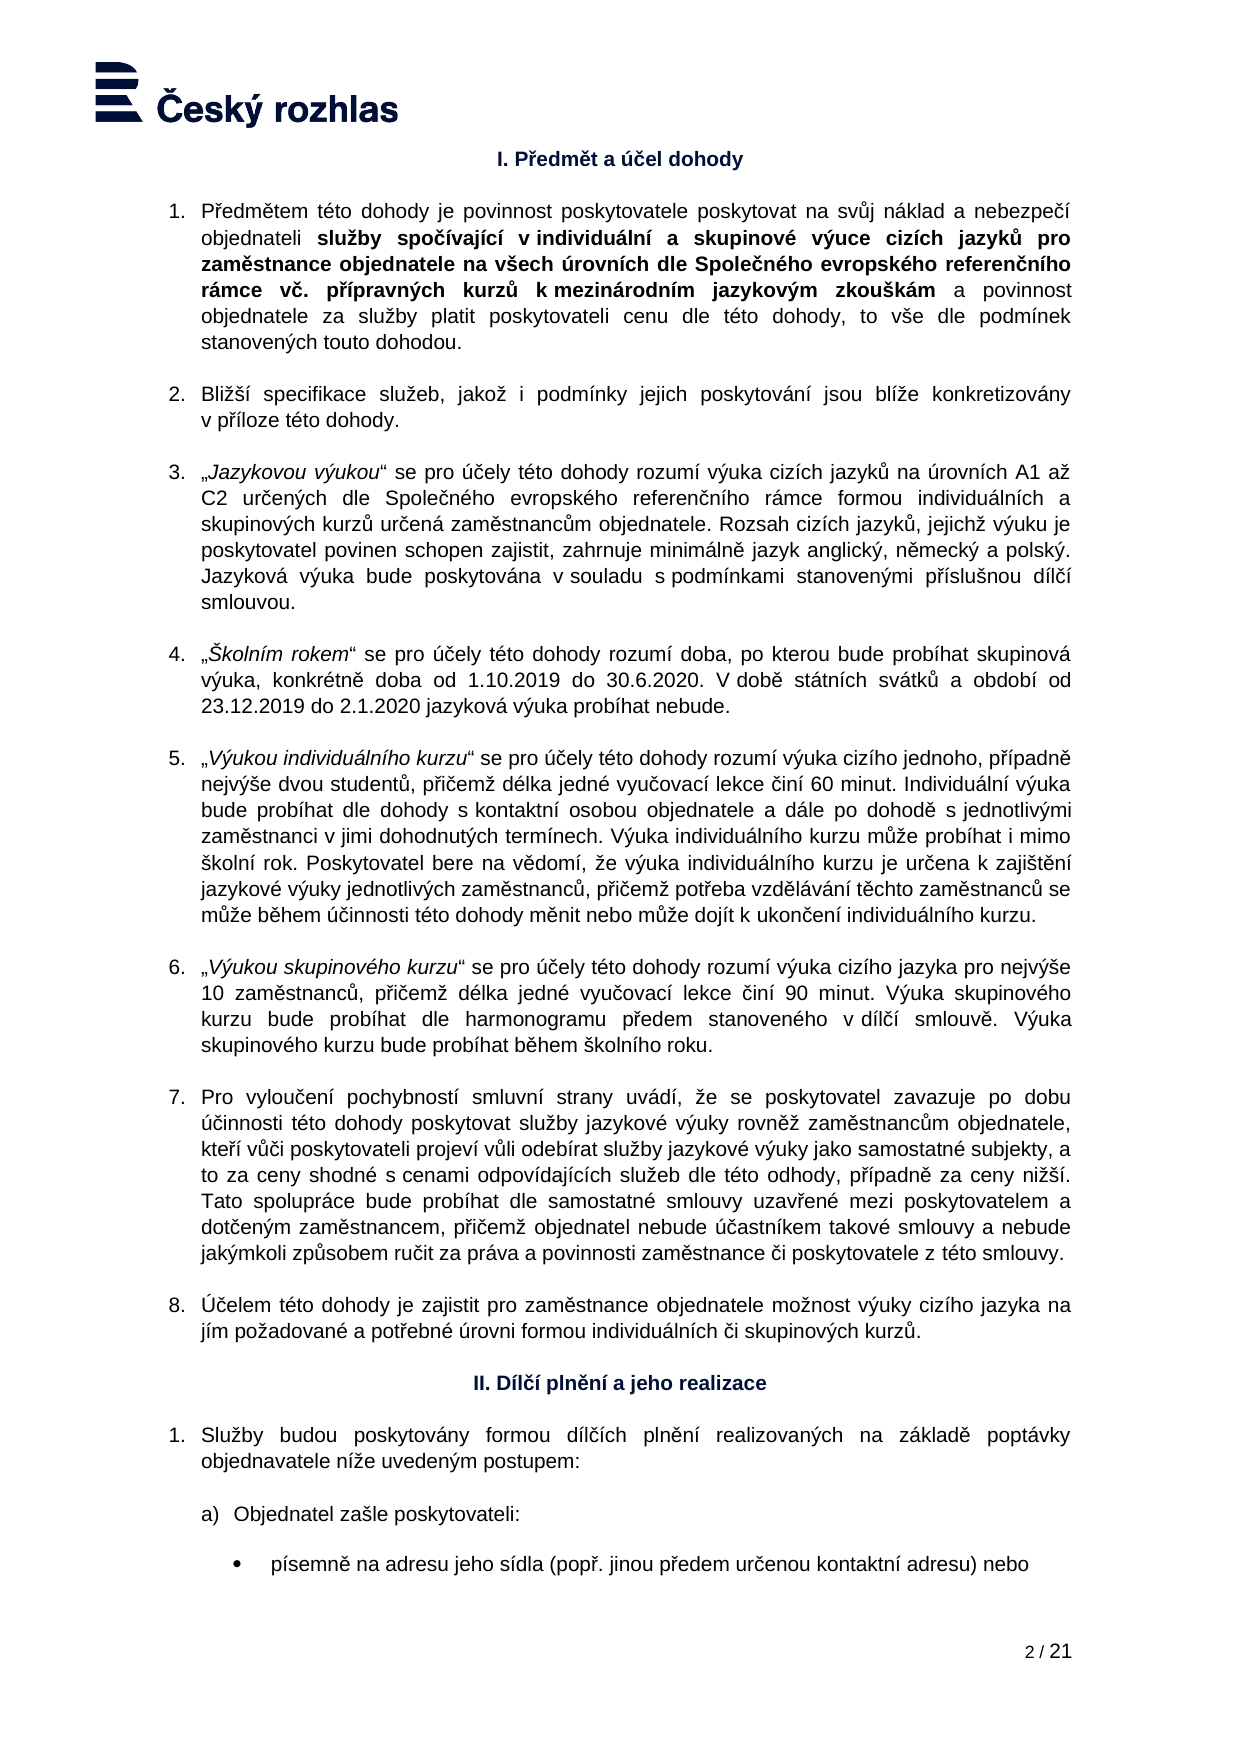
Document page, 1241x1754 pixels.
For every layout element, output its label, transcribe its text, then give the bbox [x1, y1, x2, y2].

list „Jazykovou výukou“ se pro účely této dohody rozumí výuka cizích jazyků na úrovních A1 až C2 určených dle Společného evropského referenčního rámce formou individuálních a skupinových kurzů určená zaměstnancům objednatele. Rozsah cizích jazyků, jejichž výuku je poskytovatel povinen schopen zajistit, zahrnuje minimálně jazyk anglický, německý a polský. Jazyková výuka bude poskytována v souladu s podmínkami stanovenými příslušnou dílčí smlouvou. [168, 458, 1072, 615]
list Pro vyloučení pochybností smluvní strany uvádí, že se poskytovatel zavazuje po dobu účinnosti této dohody poskytovat služby jazykové výuky rovněž zaměstnancům objednatele, kteří vůči poskytovateli projeví vůli odebírat služby jazykové výuky jako samostatné subjekty, a to za ceny shodné s cenami odpovídajících služeb dle této odhody, případně za ceny nižší. Tato spolupráce bude probíhat dle samostatné smlouvy uzavřené mezi poskytovatelem a dotčeným zaměstnancem, přičemž objednatel nebude účastníkem takové smlouvy a nebude jakýmkoli způsobem ručit za práva a povinnosti zaměstnance či poskytovatele z této smlouvy. [168, 1083, 1072, 1266]
list „Výukou skupinového kurzu“ se pro účely této dohody rozumí výuka cizího jazyka pro nejvýše 10 zaměstnanců, přičemž délka jedné vyučovací lekce činí 90 minut. Výuka skupinového kurzu bude probíhat dle harmonogramu předem stanoveného v dílčí smlouvě. Výuka skupinového kurzu bude probíhat během školního roku. [168, 953, 1072, 1057]
subtitle Dílčí plnění a jeho realizace [168, 1370, 1072, 1396]
list Účelem této dohody je zajistit pro zaměstnance objednatele možnost výuky cizího jazyka na jím požadované a potřebné úrovni formou individuálních či skupinových kurzů. [168, 1292, 1072, 1344]
subtitle Předmět a účel dohody [168, 146, 1072, 172]
list Předmětem této dohody je povinnost poskytovatele poskytovat na svůj náklad a nebezpečí objednateli služby spočívající v individuální a skupinové výuce cizích jazyků pro zaměstnance objednatele na všech úrovních dle Společného evropského referenčního rámce vč. přípravných kurzů k mezinárodním jazykovým zkouškám a povinnost objednatele za služby platit poskytovateli cenu dle této dohody, to vše dle podmínek stanovených touto dohodou. [168, 198, 1072, 354]
list Služby budou poskytovány formou dílčích plnění realizovaných na základě poptávky objednavatele níže uvedeným postupem: [168, 1422, 1072, 1474]
list Bližší specifikace služeb, jakož i podmínky jejich poskytování jsou blíže konkretizovány v příloze této dohody. [168, 380, 1072, 432]
list „Školním rokem“ se pro účely této dohody rozumí doba, po kterou bude probíhat skupinová výuka, konkrétně doba od 1.10.2019 do 30.6.2020. V době státních svátků a období od 23.12.2019 do 2.1.2020 jazyková výuka probíhat nebude. [168, 641, 1072, 719]
list „Výukou individuálního kurzu“ se pro účely této dohody rozumí výuka cizího jednoho, případně nejvýše dvou studentů, přičemž délka jedné vyučovací lekce činí 60 minut. Individuální výuka bude probíhat dle dohody s kontaktní osobou objednatele a dále po dohodě s jednotlivými zaměstnanci v jimi dohodnutých termínech. Výuka individuálního kurzu může probíhat i mimo školní rok. Poskytovatel bere na vědomí, že výuka individuálního kurzu je určena k zajištění jazykové výuky jednotlivých zaměstnanců, přičemž potřeba vzdělávání těchto zaměstnanců se může během účinnosti této dohody měnit nebo může dojít k ukončení individuálního kurzu. [168, 745, 1072, 927]
list Objednatel zašle poskytovateli: [201, 1500, 1072, 1526]
list písemně na adresu jeho sídla (popř. jinou předem určenou kontaktní adresu) nebo [233, 1552, 1072, 1576]
picture [95, 62, 398, 128]
